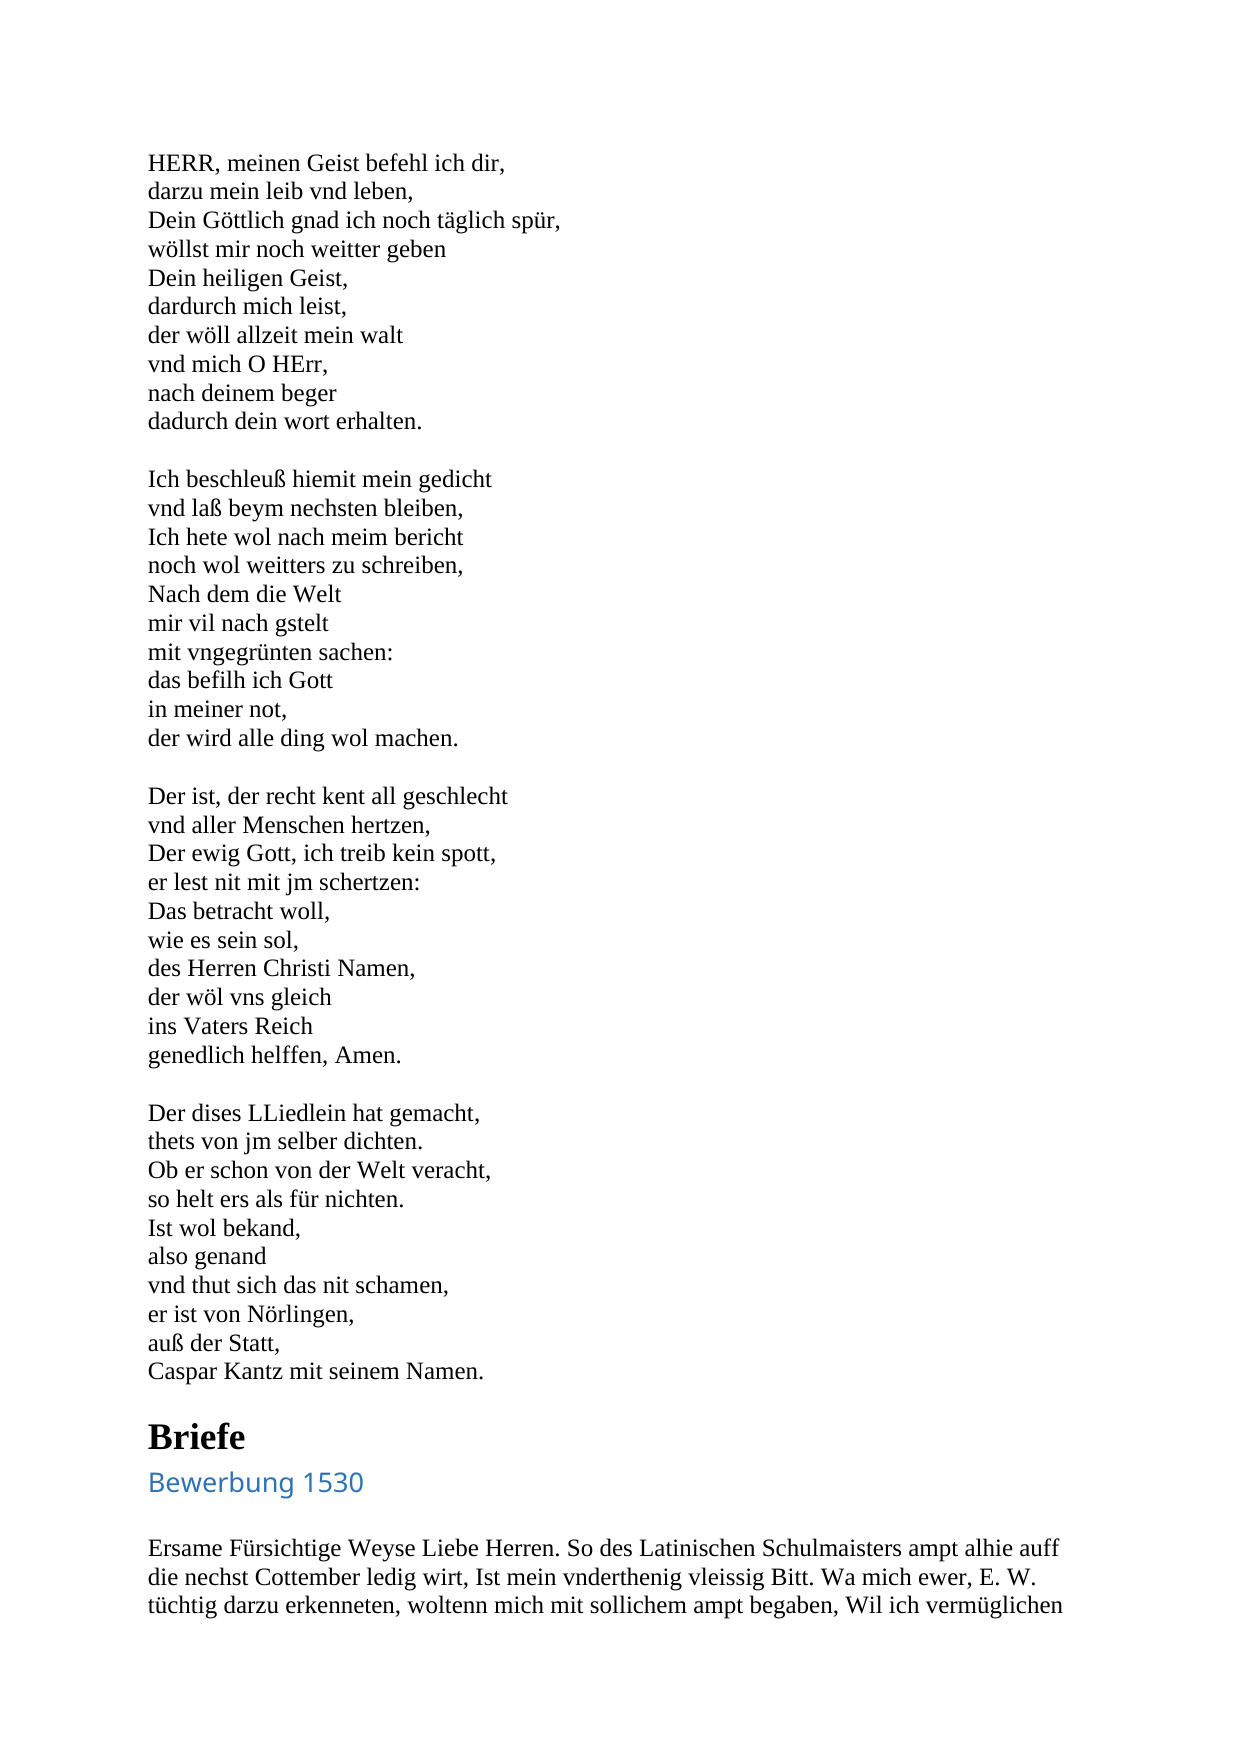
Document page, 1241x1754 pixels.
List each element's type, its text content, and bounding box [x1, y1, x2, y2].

text Der dises LLiedlein hat gemacht, thets von jm selber dichten. Ob er schon von der Welt veracht, so helt ers als für nichten. Ist wol bekand, also genand vnd thut sich das nit schamen, er ist von Nörlingen, auß der Statt, Caspar Kantz mit seinem Namen. [148, 1098, 1093, 1385]
subtitle Bewerbung 1530 [148, 1464, 1093, 1501]
text Der ist, der recht kent all geschlecht vnd aller Menschen hertzen, Der ewig Gott, ich treib kein spott, er lest nit mit jm schertzen: Das betracht woll, wie es sein sol, des Herren Christi Namen, der wöl vns gleich ins Vaters Reich genedlich helffen, Amen. [148, 781, 1093, 1068]
text Ich beschleuß hiemit mein gedicht vnd laß beym nechsten bleiben, Ich hete wol nach meim bericht noch wol weitters zu schreiben, Nach dem die Welt mir vil nach gstelt mit vngegrünten sachen: das befilh ich Gott in meiner not, der wird alle ding wol machen. [148, 464, 1093, 752]
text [148, 1533, 1093, 1619]
subtitle Briefe [148, 1414, 1093, 1457]
text HERR, meinen Geist befehl ich dir, darzu mein leib vnd leben, Dein Göttlich gnad ich noch täglich spür, wöllst mir noch weitter geben Dein heiligen Geist, dardurch mich leist, der wöll allzeit mein walt vnd mich O HErr, nach deinem beger dadurch dein wort erhalten. [148, 148, 1093, 435]
